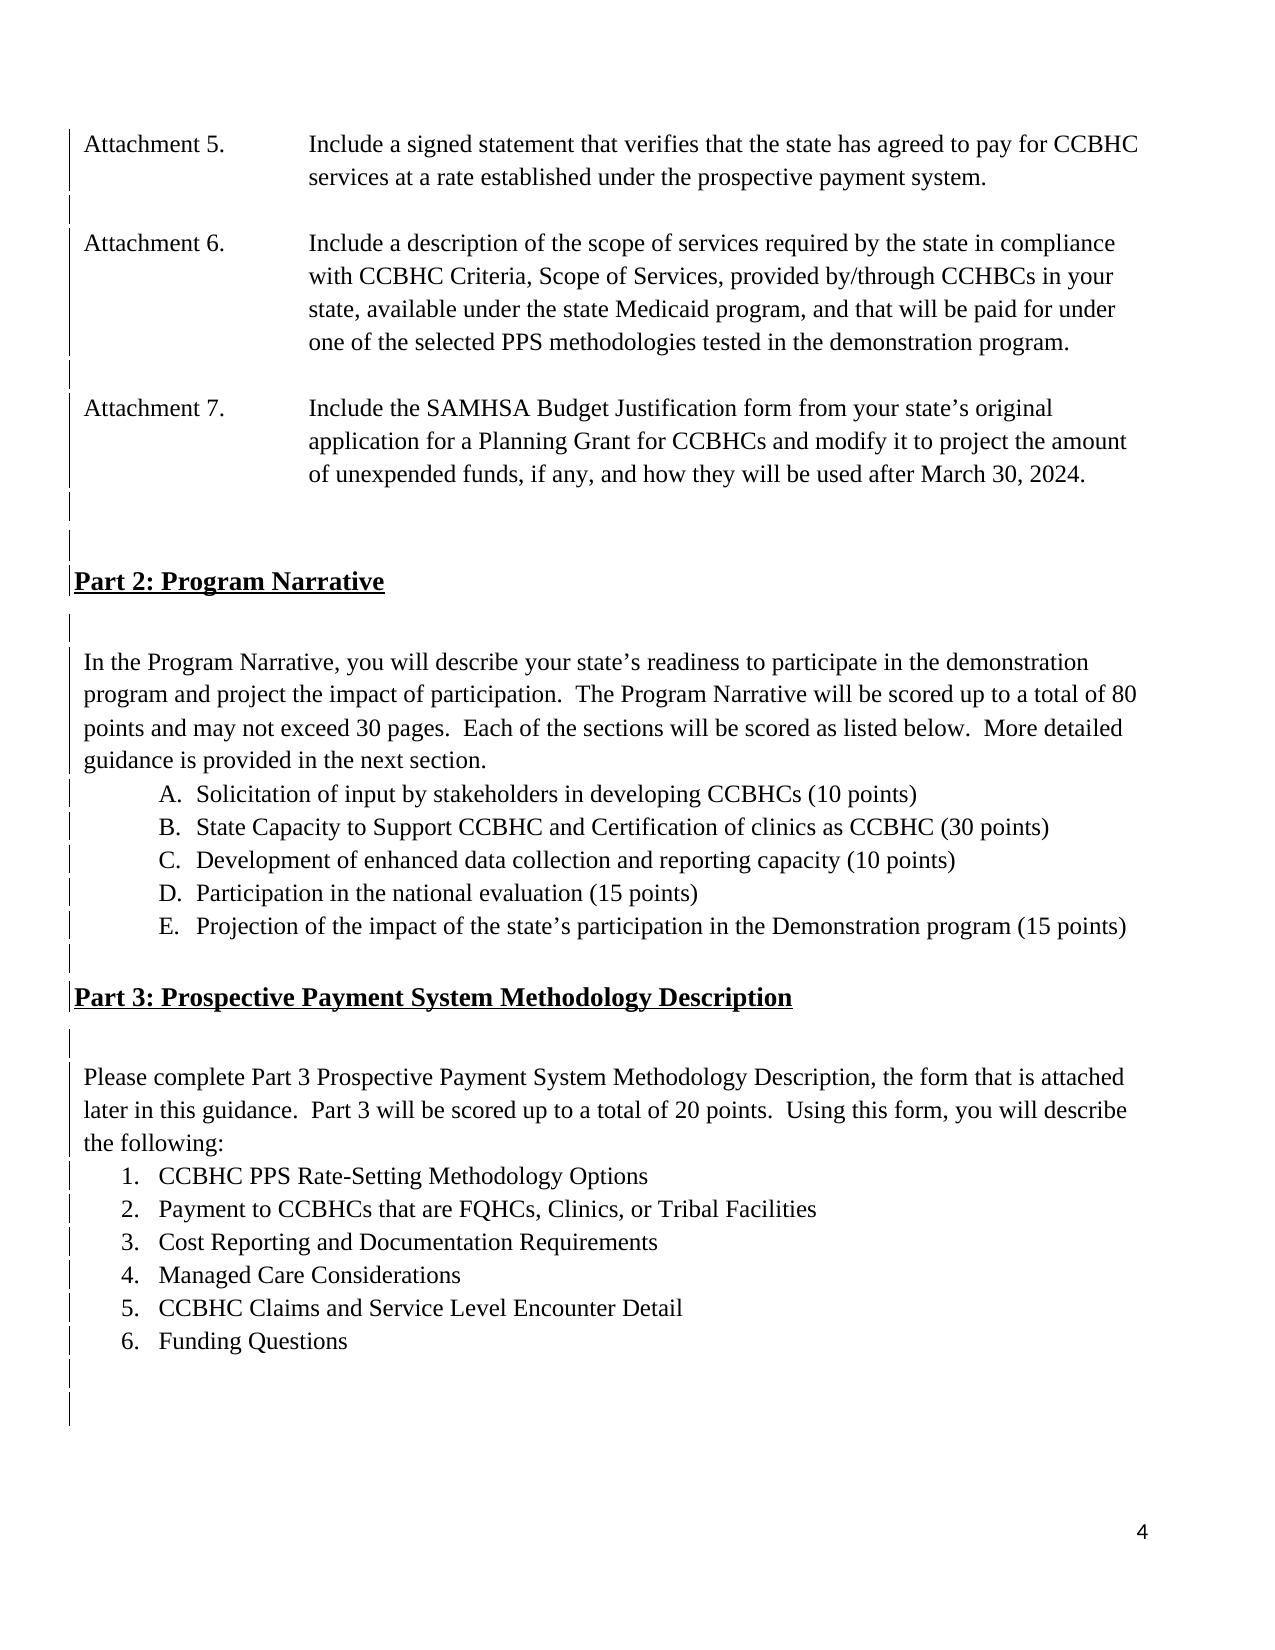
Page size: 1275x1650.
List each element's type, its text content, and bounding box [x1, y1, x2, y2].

text Attachment 6. Include a description of the scope of services required by the state in compliance with CCBHC Criteria, Scope of Services, provided by/through CCHBCs in your state, available under the state Medicaid program, and that will be paid for under one of the selected PPS methodologies tested in the demonstration program. [83, 228, 1148, 356]
text Please complete Part 3 Prospective Payment System Methodology Description, the form that is attached later in this guidance. Part 3 will be scored up to a total of 20 points. Using this form, you will describe the following: [83, 1062, 1148, 1157]
list CCBHC PPS Rate-Setting Methodology Options [121, 1161, 1148, 1190]
list Development of enhanced data collection and reporting capacity (10 points) [158, 845, 1148, 873]
list Managed Care Considerations [121, 1260, 1148, 1289]
text Attachment 7. Include the SAMHSA Budget Justification form from your state’s original application for a Planning Grant for CCBHCs and modify it to project the amount of unexpended funds, if any, and how they will be used after March 30, 2024. [83, 393, 1148, 488]
list Participation in the national evaluation (15 points) [158, 878, 1148, 906]
text Part 2: Program Narrative [74, 565, 1148, 596]
list CCBHC Claims and Service Level Encounter Detail [121, 1293, 1148, 1322]
list Funding Questions [121, 1326, 1148, 1355]
text Part 3: Prospective Payment System Methodology Description [74, 981, 1148, 1012]
list Cost Reporting and Documentation Requirements [121, 1227, 1148, 1256]
list Payment to CCBHCs that are FQHCs, Clinics, or Tribal Facilities [121, 1194, 1148, 1223]
list State Capacity to Support CCBHC and Certification of clinics as CCBHC (30 points) [158, 812, 1148, 840]
list Projection of the impact of the state’s participation in the Demonstration program (15 points) [158, 911, 1148, 939]
text In the Program Narrative, you will describe your state’s readiness to participate in the demonstration program and project the impact of participation. The Program Narrative will be scored up to a total of 80 points and may not exceed 30 pages. Each of the sections will be scored as listed below. More detailed guidance is provided in the next section. [83, 647, 1148, 774]
list Solicitation of input by stakeholders in developing CCBHCs (10 points) [158, 779, 1148, 807]
text Attachment 5. Include a signed statement that verifies that the state has agreed to pay for CCBHC services at a rate established under the prospective payment system. [83, 129, 1148, 191]
